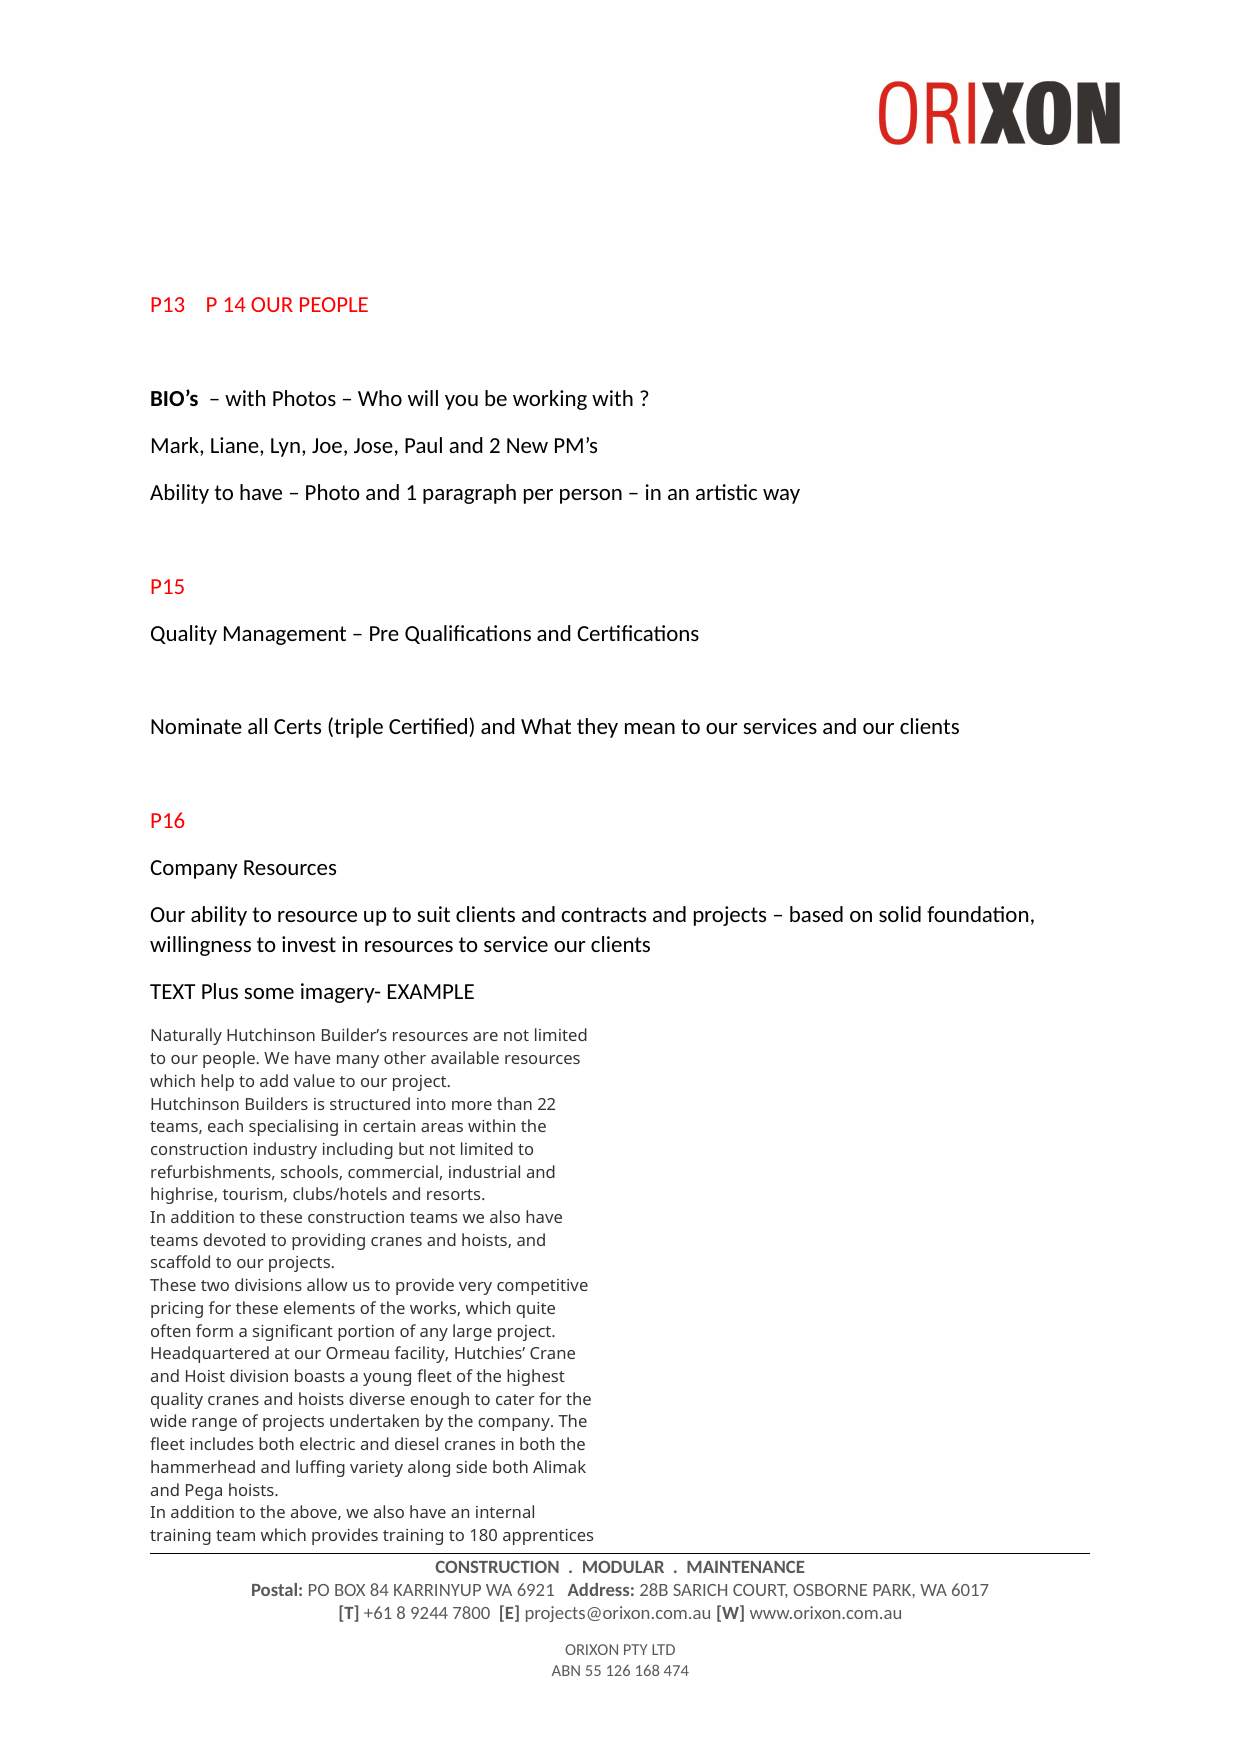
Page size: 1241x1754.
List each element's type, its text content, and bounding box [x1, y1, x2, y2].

text construction industry including but not limited to [150, 1137, 1090, 1160]
text pricing for these elements of the works, which quite [150, 1296, 1090, 1319]
text refurbishments, schools, commercial, industrial and [150, 1160, 1090, 1183]
text Nominate all Certs (triple Certified) and What they mean to our services and our clients [150, 712, 1090, 741]
text highrise, tourism, clubs/hotels and resorts. [150, 1183, 1090, 1206]
text Company Resources [150, 853, 1090, 881]
text which help to add value to our project. [150, 1069, 1090, 1092]
text In addition to the above, we also have an internal [150, 1501, 1090, 1523]
text Hutchinson Builders is structured into more than 22 [150, 1092, 1090, 1115]
text Our ability to resource up to suit clients and contracts and projects – based on solid foundation, willingness to invest in resources to service our clients [150, 900, 1090, 958]
text to our people. We have many other available resources [150, 1047, 1090, 1069]
text and Hoist division boasts a young fleet of the highest [150, 1364, 1090, 1387]
text Mark, Liane, Lyn, Joe, Jose, Paul and 2 New PM’s [150, 431, 1090, 459]
text fleet includes both electric and diesel cranes in both the [150, 1433, 1090, 1455]
text Headquartered at our Ormeau facility, Hutchies’ Crane [150, 1342, 1090, 1364]
text Naturally Hutchinson Builder’s resources are not limited [150, 1024, 1090, 1047]
text and Pega hoists. [150, 1478, 1090, 1501]
text quality cranes and hoists diverse enough to cater for the [150, 1387, 1090, 1410]
text Ability to have – Photo and 1 paragraph per person – in an artistic way [150, 478, 1090, 506]
text training team which provides training to 180 apprentices [150, 1523, 1090, 1546]
text Quality Management – Pre Qualifications and Certifications [150, 619, 1090, 647]
picture [850, 63, 1152, 166]
text hammerhead and luffing variety along side both Alimak [150, 1455, 1090, 1478]
text often form a significant portion of any large project. [150, 1319, 1090, 1342]
text In addition to these construction teams we also have [150, 1206, 1090, 1228]
text P16 [150, 806, 1090, 834]
text These two divisions allow us to provide very competitive [150, 1274, 1090, 1296]
text BIO’s – with Photos – Who will you be working with ? [150, 384, 1090, 412]
text wide range of projects undertaken by the company. The [150, 1410, 1090, 1433]
text P15 [150, 572, 1090, 600]
text P13 P 14 OUR PEOPLE [150, 291, 1090, 319]
text TEXT Plus some imagery- EXAMPLE [150, 977, 1090, 1005]
text scaffold to our projects. [150, 1251, 1090, 1274]
text teams devoted to providing cranes and hoists, and [150, 1228, 1090, 1251]
text teams, each specialising in certain areas within the [150, 1115, 1090, 1137]
